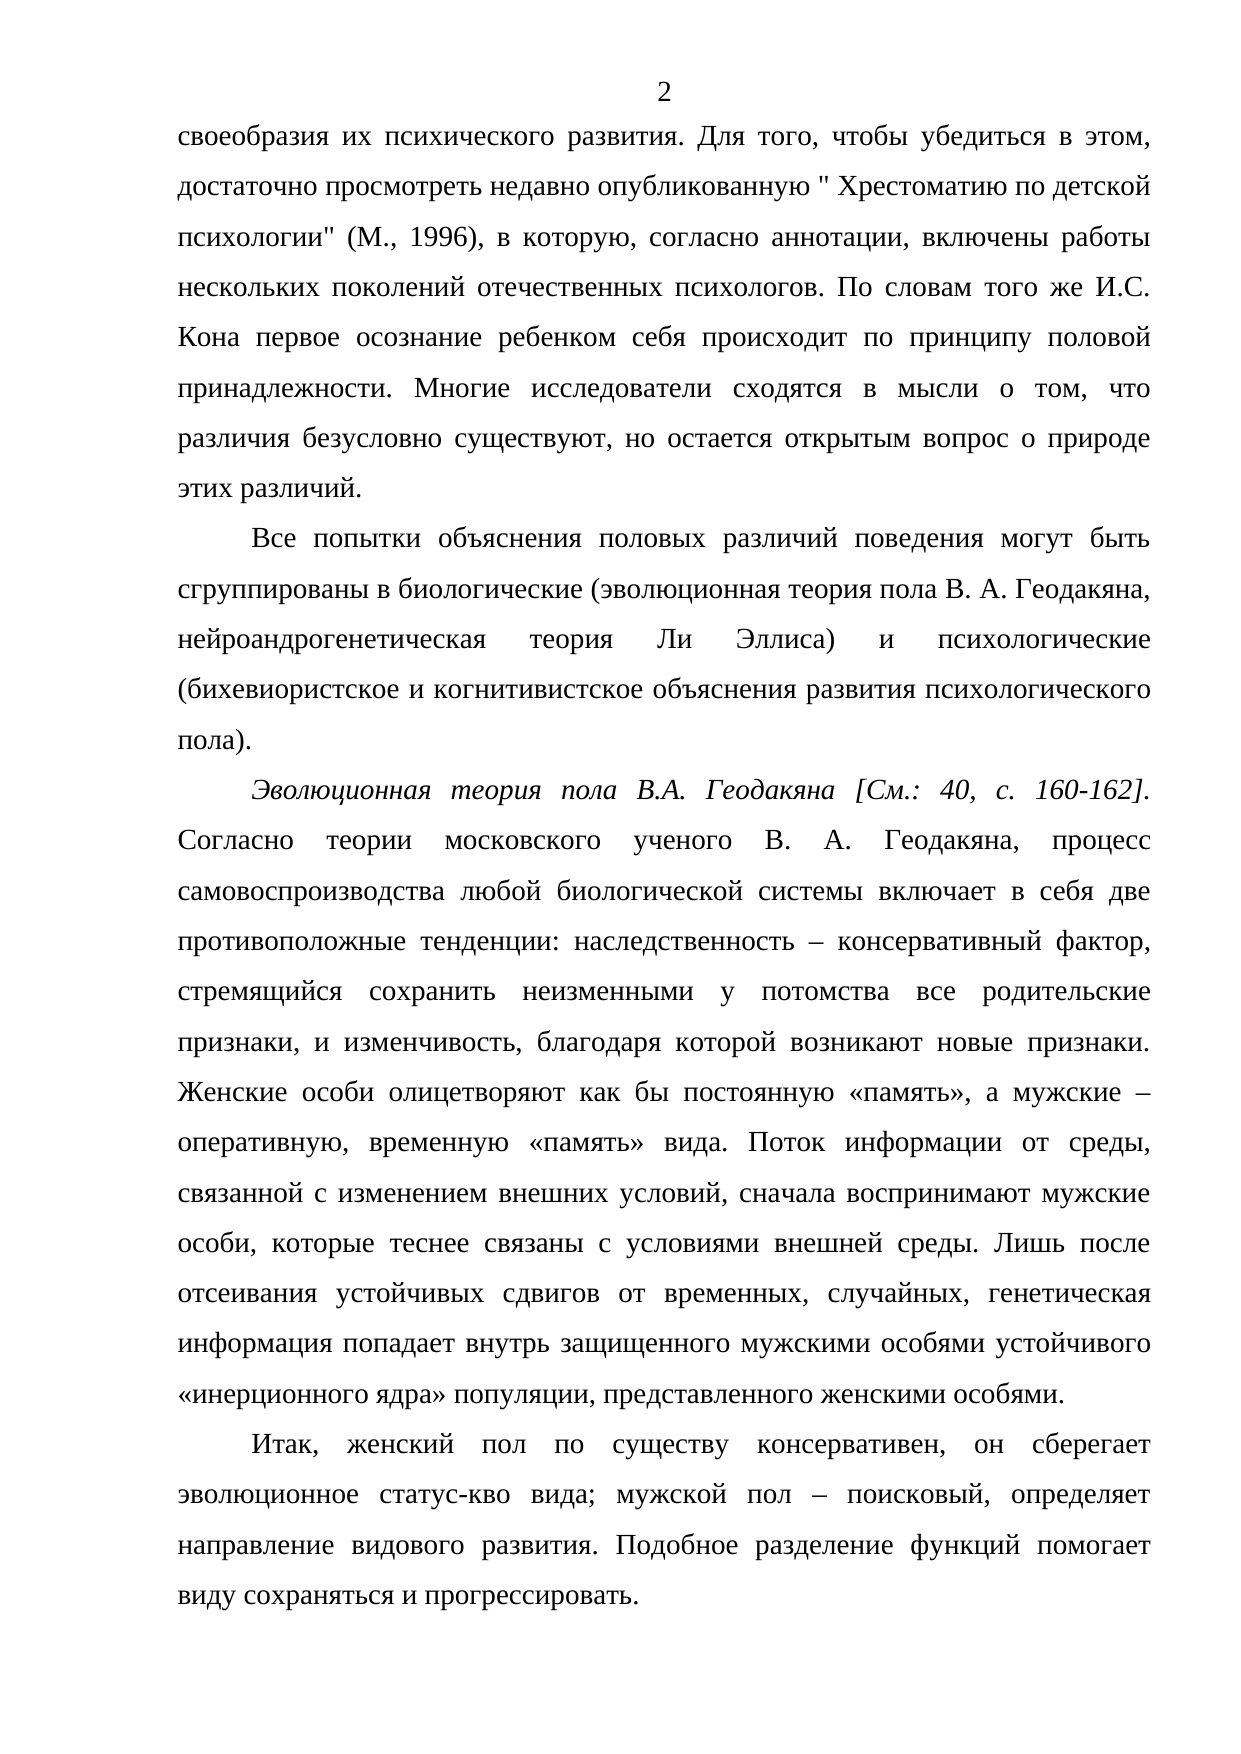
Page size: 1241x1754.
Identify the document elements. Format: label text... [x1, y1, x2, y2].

text Итак, женский пол по существу консервативен, он сберегает эволюционное статус-кво вида; мужской пол – поисковый, определяет направление видового развития. Подобное разделение функций помогает виду сохраняться и прогрессировать. [177, 1426, 1152, 1611]
text Эволюционная теория пола В.А. Геодакяна [См.: 40, с. 160-162]. Согласно теории московского ученого В. А. Геодакяна, процесс самовоспроизводства любой биологической системы включает в себя две противоположные тенденции: наследственность – консервативный фактор, стремящийся сохранить неизменными у потомства все родительские признаки, и изменчивость, благодаря которой возникают новые признаки. Женские особи олицетворяют как бы постоянную «память», а мужские – оперативную, временную «память» вида. Поток информации от среды, связанной с изменением внешних условий, сначала воспринимают мужские особи, которые теснее связаны с условиями внешней среды. Лишь после отсеивания устойчивых сдвигов от временных, случайных, генетическая информация попадает внутрь защищенного мужскими особями устойчивого «инерционного ядра» популяции, представленного женскими особями. [177, 772, 1152, 1409]
text Все попытки объяснения половых различий поведения могут быть сгруппированы в биологические (эволюционная теория пола В. А. Геодакяна, нейроандрогенетическая теория Ли Эллиса) и психологические (бихевиористское и когнитивистское объяснения развития психологического пола). [177, 521, 1152, 755]
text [177, 118, 1152, 504]
